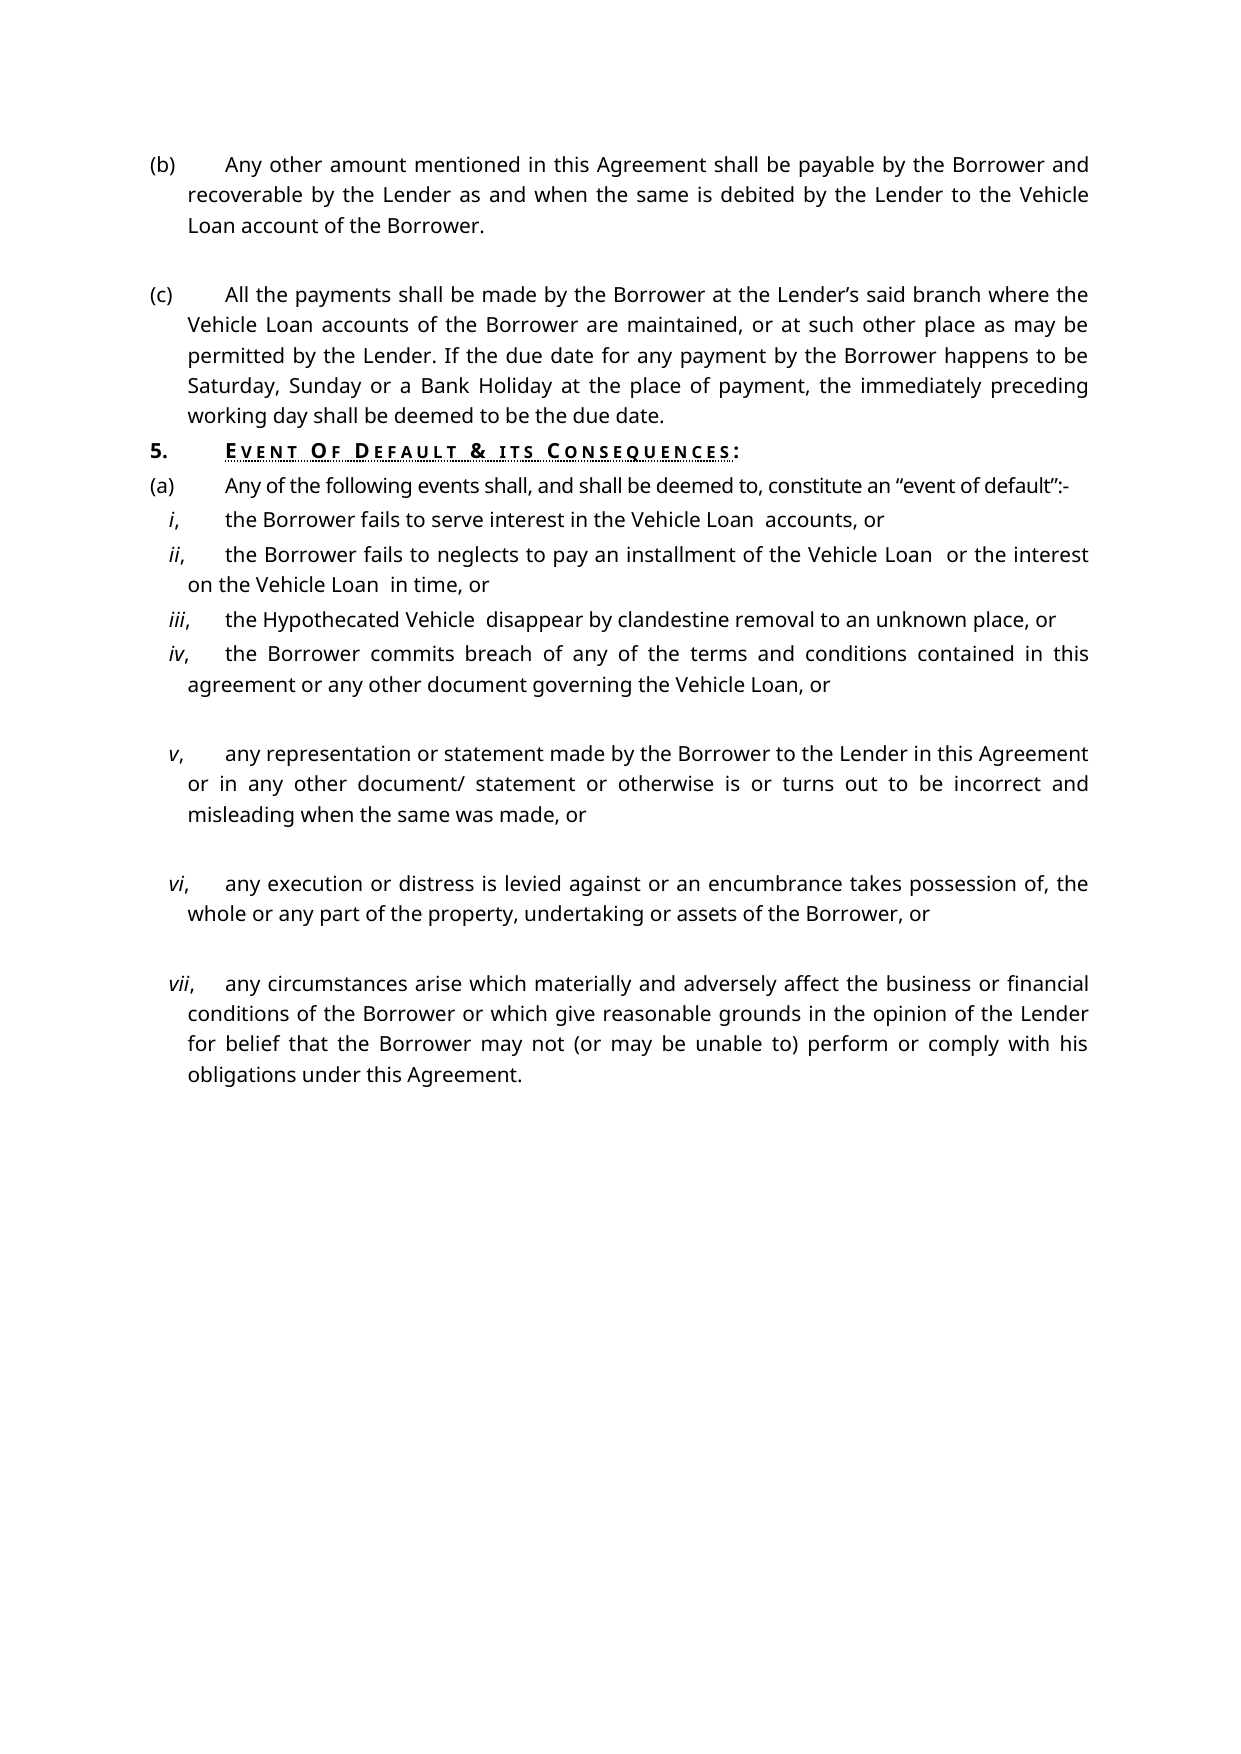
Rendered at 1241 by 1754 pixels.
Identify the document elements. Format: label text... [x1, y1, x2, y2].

text iii, the Hypothecated Vehicle disappear by clandestine removal to an unknown place, or [169, 605, 1090, 633]
text i, the Borrower fails to serve interest in the Vehicle Loan accounts, or [169, 505, 1090, 534]
text (b) Any other amount mentioned in this Agreement shall be payable by the Borrower and recoverable by the Lender as and when the same is debited by the Lender to the Vehicle Loan account of the Borrower. [150, 150, 1090, 239]
text (a) Any of the following events shall, and shall be deemed to, constitute an “event of default”:- [150, 471, 1090, 499]
text ii, the Borrower fails to neglects to pay an installment of the Vehicle Loan or the interest on the Vehicle Loan in time, or [169, 540, 1090, 599]
text (c) All the payments shall be made by the Borrower at the Lender’s said branch where the Vehicle Loan accounts of the Borrower are maintained, or at such other place as may be permitted by the Lender. If the due date for any payment by the Borrower happens to be Saturday, Sunday or a Bank Holiday at the place of payment, the immediately preceding working day shall be deemed to be the due date. [150, 280, 1090, 430]
text iv, the Borrower commits breach of any of the terms and conditions contained in this agreement or any other document governing the Vehicle Loan, or [169, 639, 1090, 698]
text v, any representation or statement made by the Borrower to the Lender in this Agreement or in any other document/ statement or otherwise is or turns out to be incorrect and misleading when the same was made, or [169, 739, 1090, 828]
text vi, any execution or distress is levied against or an encumbrance takes possession of, the whole or any part of the property, undertaking or assets of the Borrower, or [169, 869, 1090, 928]
text vii, any circumstances arise which materially and adversely affect the business or financial conditions of the Borrower or which give reasonable grounds in the opinion of the Lender for belief that the Borrower may not (or may be unable to) perform or comply with his obligations under this Agreement. [169, 969, 1090, 1088]
text 5. Event Of Default & its Consequences: [150, 436, 1090, 465]
